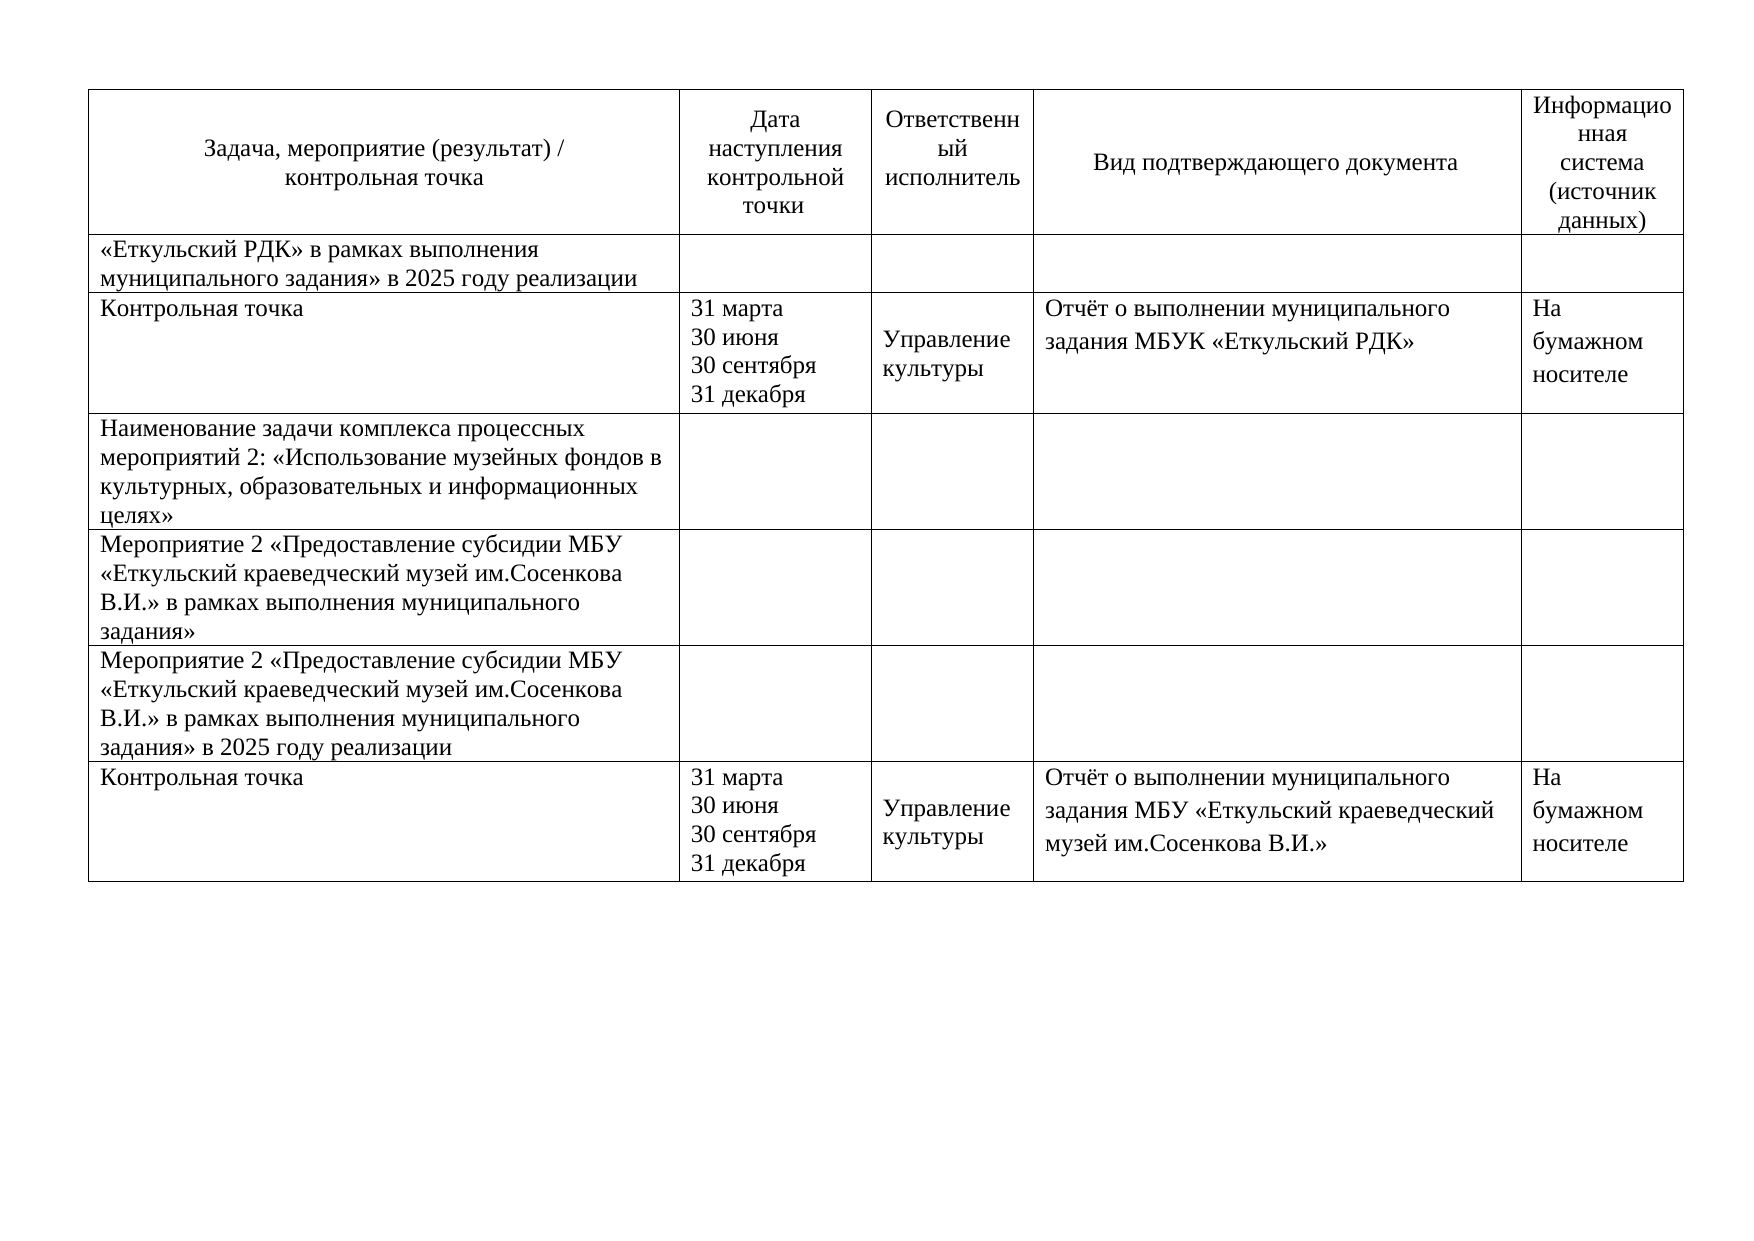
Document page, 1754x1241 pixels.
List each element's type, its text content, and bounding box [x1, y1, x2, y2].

table_cell Контрольная точка [89, 293, 679, 412]
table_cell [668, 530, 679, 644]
table_cell [1522, 530, 1683, 644]
table_cell 31 марта 30 июня 30 сентября 31 декабря [680, 762, 871, 881]
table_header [89, 90, 679, 233]
table_cell На бумажном носителе [1522, 762, 1683, 881]
table_cell Управление культуры [872, 762, 1033, 881]
table_cell [1522, 414, 1683, 528]
table_cell [680, 414, 871, 528]
table_cell X [680, 235, 871, 292]
table_cell [1034, 530, 1521, 644]
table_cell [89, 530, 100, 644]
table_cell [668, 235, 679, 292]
table_header Вид подтверждающего документа [1034, 90, 1521, 233]
table_cell [680, 646, 871, 761]
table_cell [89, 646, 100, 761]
table_cell Отчёт о выполнении муниципального задания МБУ «Еткульский краеведческий музей им.Сосенкова В.И.» [1034, 762, 1521, 881]
table_cell [1522, 646, 1683, 761]
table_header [1672, 90, 1683, 233]
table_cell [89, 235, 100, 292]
table_cell [872, 235, 1033, 292]
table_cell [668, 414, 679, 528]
table_cell [872, 646, 1033, 761]
table_header Дата наступления контрольной точки [680, 90, 871, 233]
table_cell [872, 414, 1033, 528]
table_header Ответственный исполнитель [872, 90, 1033, 233]
table_cell [1034, 235, 1521, 292]
table_cell [872, 530, 1033, 644]
table_cell Контрольная точка [89, 762, 679, 881]
table_cell На бумажном носителе [1522, 293, 1683, 412]
table_cell Управление культуры [872, 293, 1033, 412]
table_cell [1034, 414, 1521, 528]
table_cell 31 марта 30 июня 30 сентября 31 декабря [680, 293, 871, 412]
table_cell Отчёт о выполнении муниципального задания МБУК «Еткульский РДК» [1034, 293, 1521, 412]
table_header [1522, 90, 1532, 233]
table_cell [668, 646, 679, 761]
table_cell [1034, 646, 1521, 761]
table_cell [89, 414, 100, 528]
table_cell [680, 530, 871, 644]
table_cell [1522, 235, 1683, 292]
